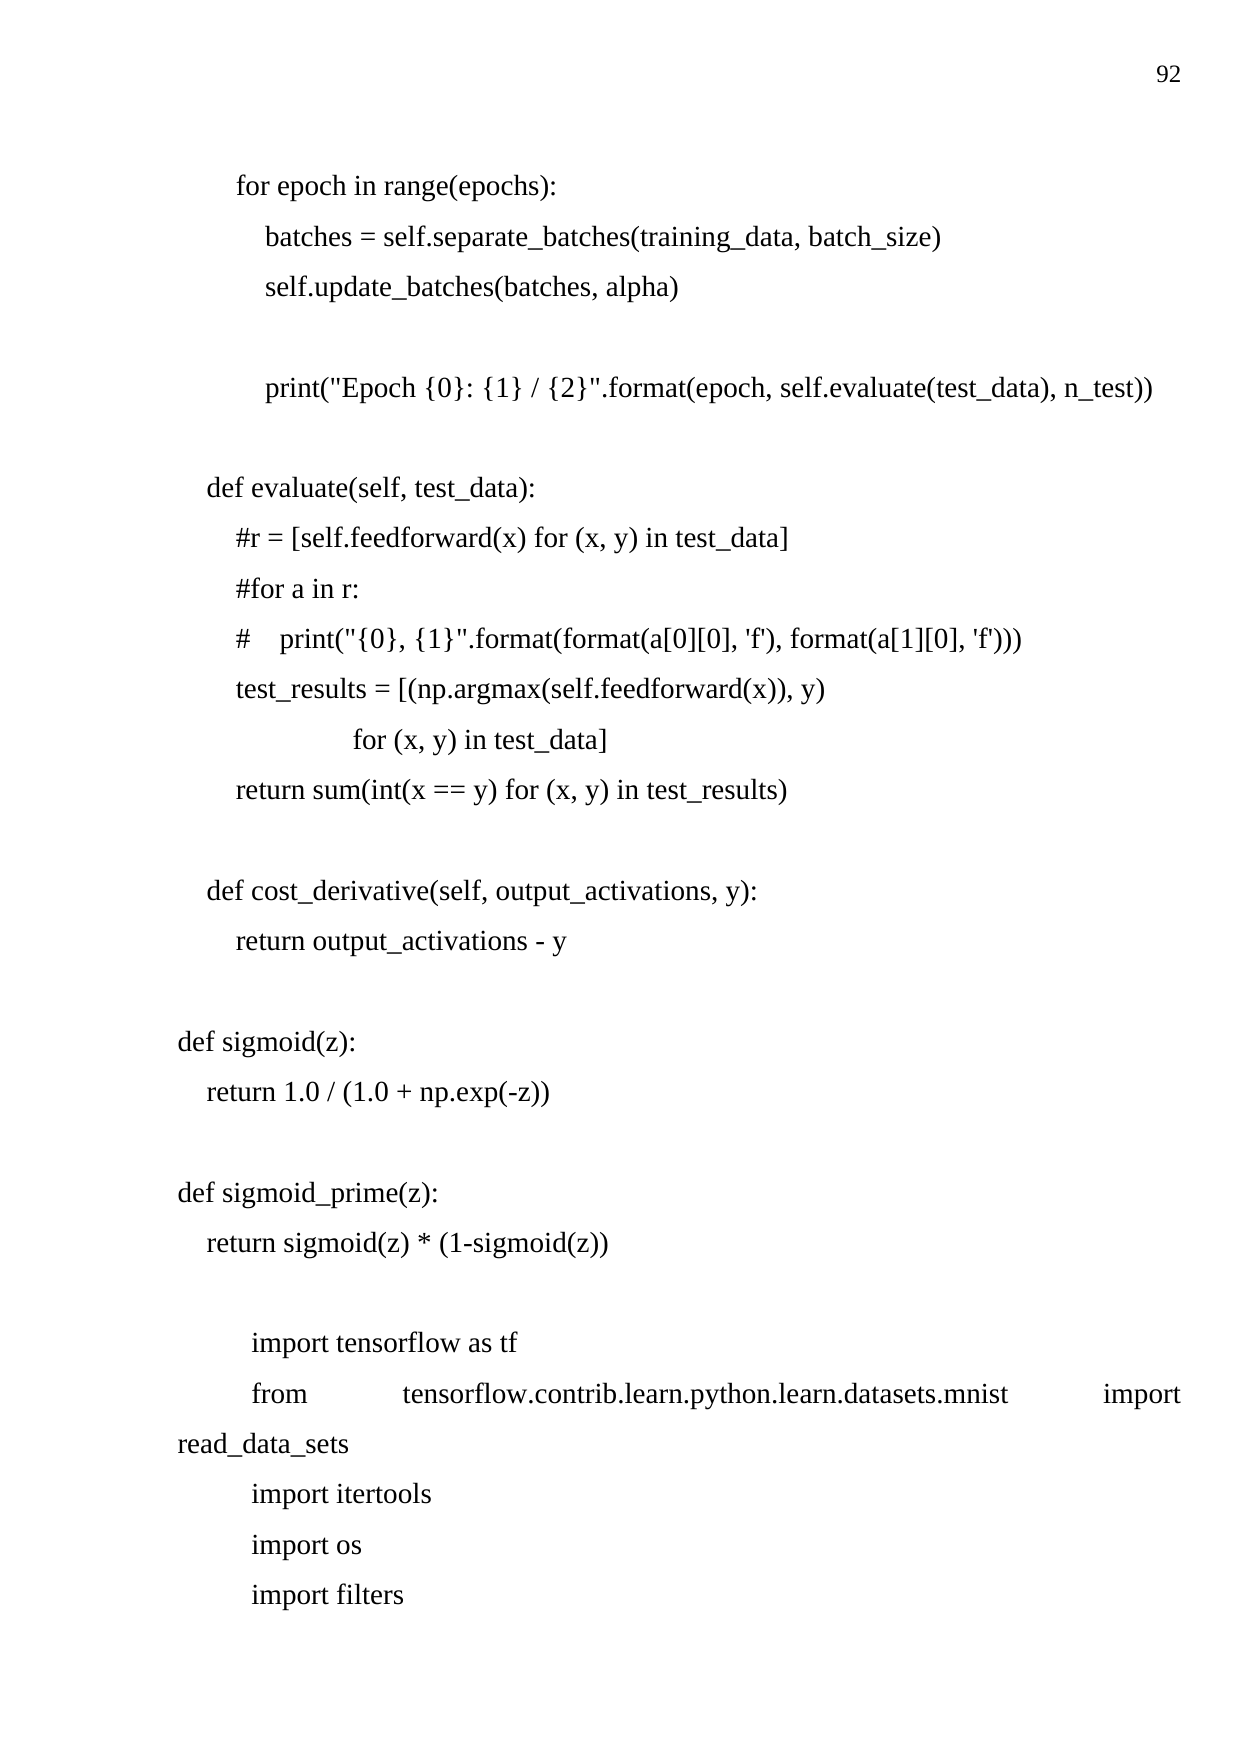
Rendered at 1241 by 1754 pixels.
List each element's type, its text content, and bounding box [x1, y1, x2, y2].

text return sigmoid(z) * (1-sigmoid(z)) [177, 1225, 1181, 1258]
text def evaluate(self, test_data): [177, 470, 1181, 504]
text print("Epoch {0}: {1} / {2}".format(epoch, self.evaluate(test_data), n_test)) [177, 370, 1181, 403]
text for epoch in range(epochs): [177, 168, 1181, 202]
text batches = self.separate_batches(training_data, batch_size) [177, 219, 1181, 252]
text for (x, y) in test_data] [177, 722, 1181, 755]
text self.update_batches(batches, alpha) [177, 269, 1181, 303]
text import tensorflow as tf [177, 1326, 1181, 1359]
text from tensorflow.contrib.learn.python.learn.datasets.mnist import read_data_sets [177, 1376, 1181, 1460]
text #r = [self.feedforward(x) for (x, y) in test_data] [177, 521, 1181, 554]
text def cost_derivative(self, output_activations, y): [177, 873, 1181, 906]
text import itertools [177, 1477, 1181, 1510]
text #for a in r: [177, 571, 1181, 604]
text return sum(int(x == y) for (x, y) in test_results) [177, 772, 1181, 806]
text import filters [177, 1577, 1181, 1611]
text return output_activations - y [177, 923, 1181, 957]
text def sigmoid(z): [177, 1024, 1181, 1057]
text return 1.0 / (1.0 + np.exp(-z)) [177, 1074, 1181, 1108]
text test_results = [(np.argmax(self.feedforward(x)), y) [177, 672, 1181, 705]
text import os [177, 1527, 1181, 1560]
text def sigmoid_prime(z): [177, 1175, 1181, 1208]
text # print("{0}, {1}".format(format(a[0][0], 'f'), format(a[1][0], 'f'))) [177, 621, 1181, 655]
